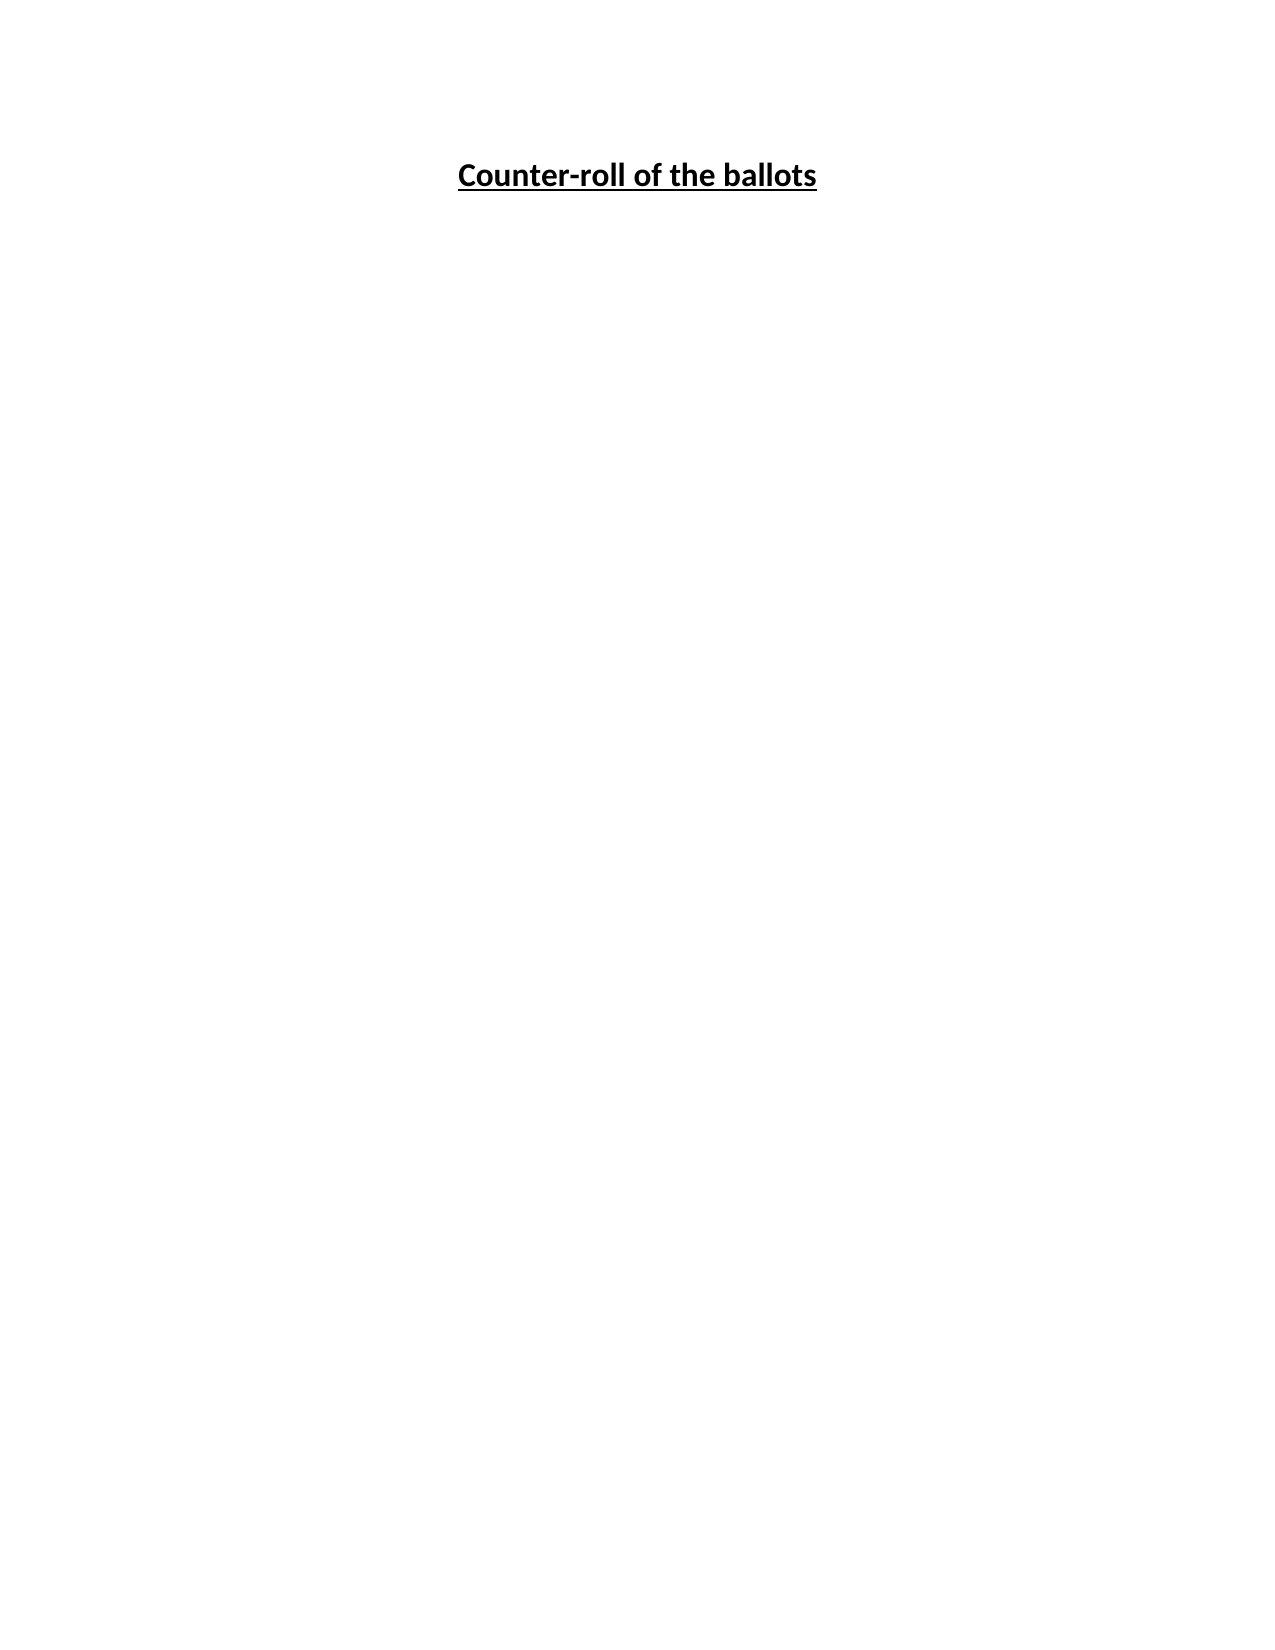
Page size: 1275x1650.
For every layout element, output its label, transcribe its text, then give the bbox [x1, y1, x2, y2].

subtitle Counter-roll of the ballots [150, 154, 1125, 195]
